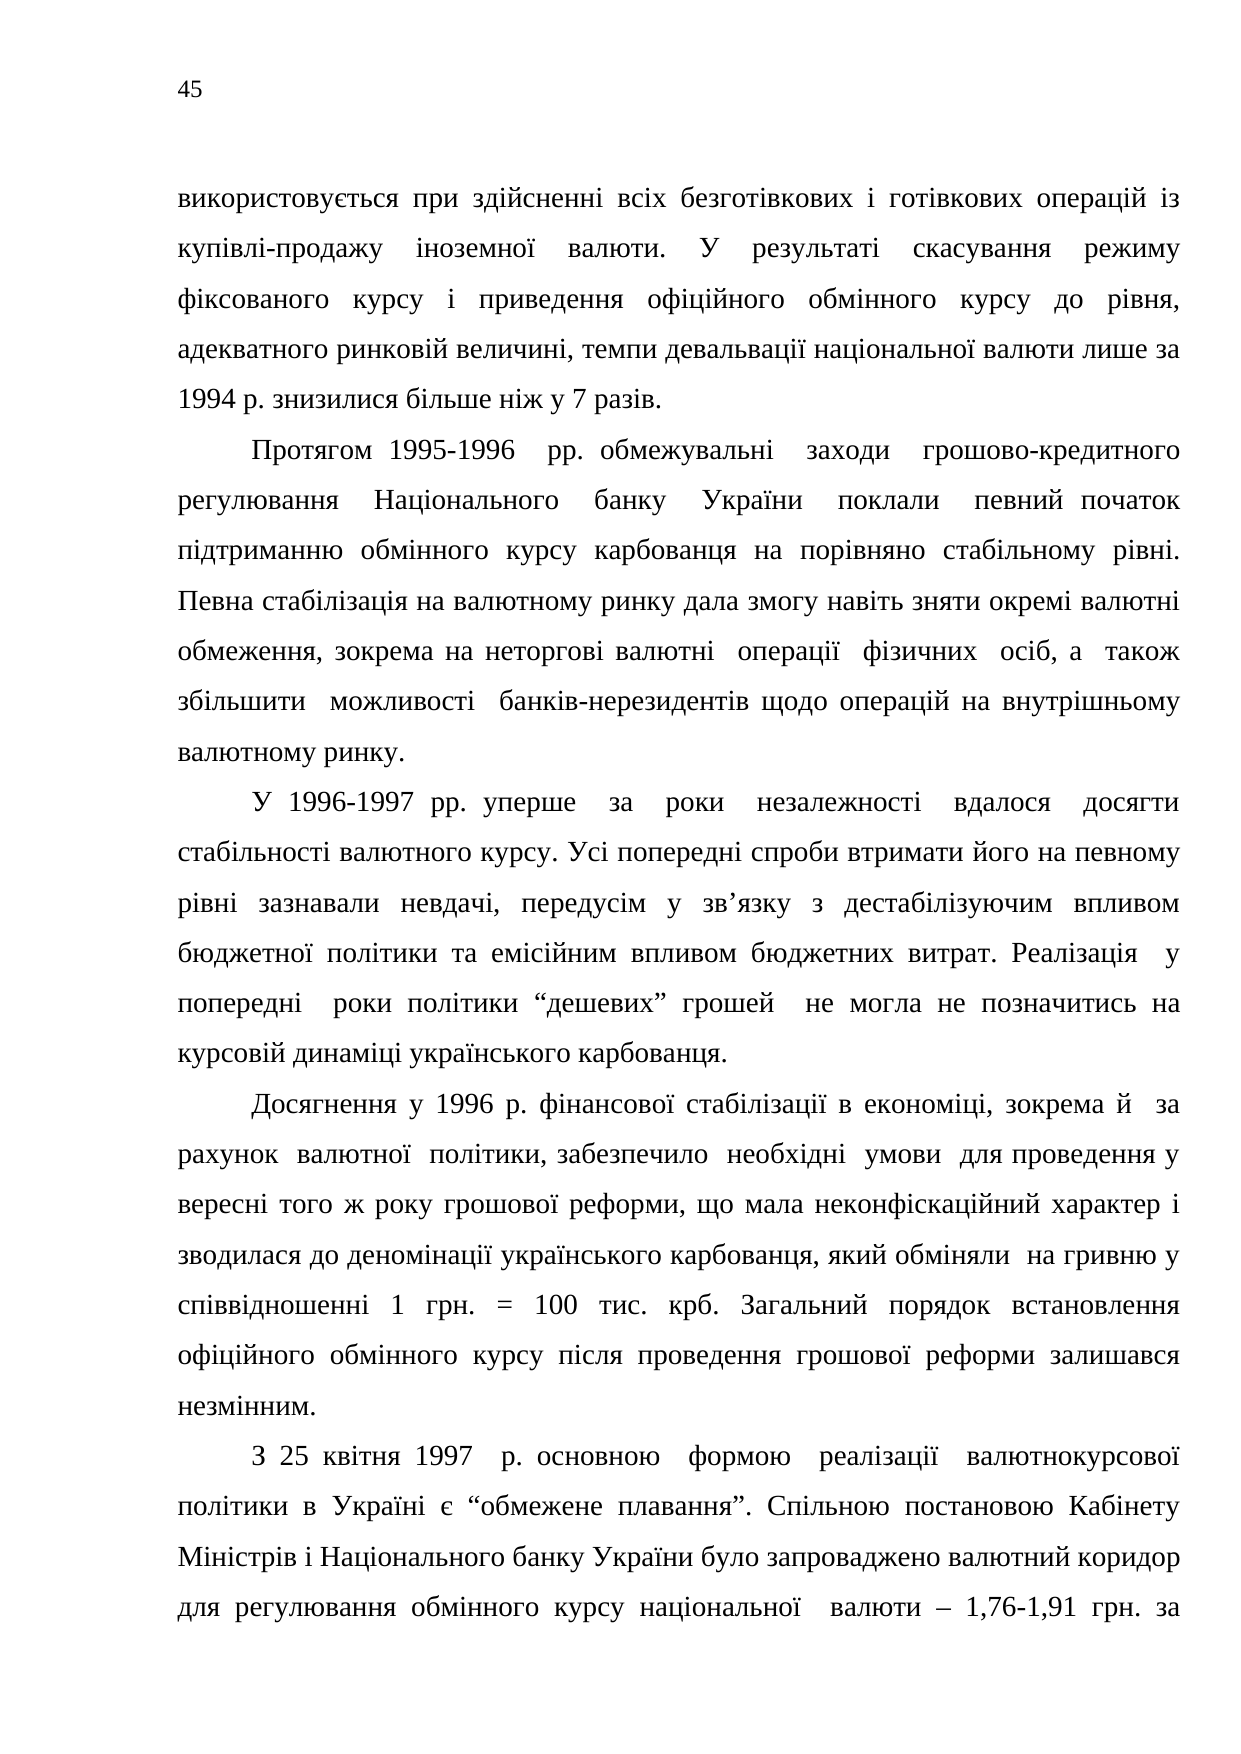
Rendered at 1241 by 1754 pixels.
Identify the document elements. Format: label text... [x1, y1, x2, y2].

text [177, 180, 1181, 415]
text Досягнення у 1996 р. фінансової стабілізації в економіці, зокрема й за рахунок валютної політики, забезпечило необхідні умови для проведення у вересні того ж року грошової реформи, що мала неконфіскаційний характер і зводилася до деномінації українського карбованця, який обміняли на гривню у співвідношенні 1 грн. = 100 тис. крб. Загальний порядок встановлення офіційного обмінного курсу після проведення грошової реформи залишався незмінним. [177, 1086, 1181, 1421]
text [177, 1438, 1181, 1623]
text У 1996-1997 рр. уперше за роки незалежності вдалося досягти стабільності валютного курсу. Усі попередні спроби втримати його на певному рівні зазнавали невдачі, передусім у зв’язку з дестабілізуючим впливом бюджетної політики та емісійним впливом бюджетних витрат. Реалізація у попередні роки політики “дешевих” грошей не могла не позначитись на курсовій динаміці українського карбованця. [177, 784, 1181, 1069]
text Протягом 1995-1996 рр. обмежувальні заходи грошово-кредитного регулювання Національного банку України поклали певний початок підтриманню обмінного курсу карбованця на порівняно стабільному рівні. Певна стабілізація на валютному ринку дала змогу навіть зняти окремі валютні обмеження, зокрема на неторгові валютні операції фізичних осіб, а також збільшити можливості банків-нерезидентів щодо операцій на внутрішньому валютному ринку. [177, 432, 1181, 767]
